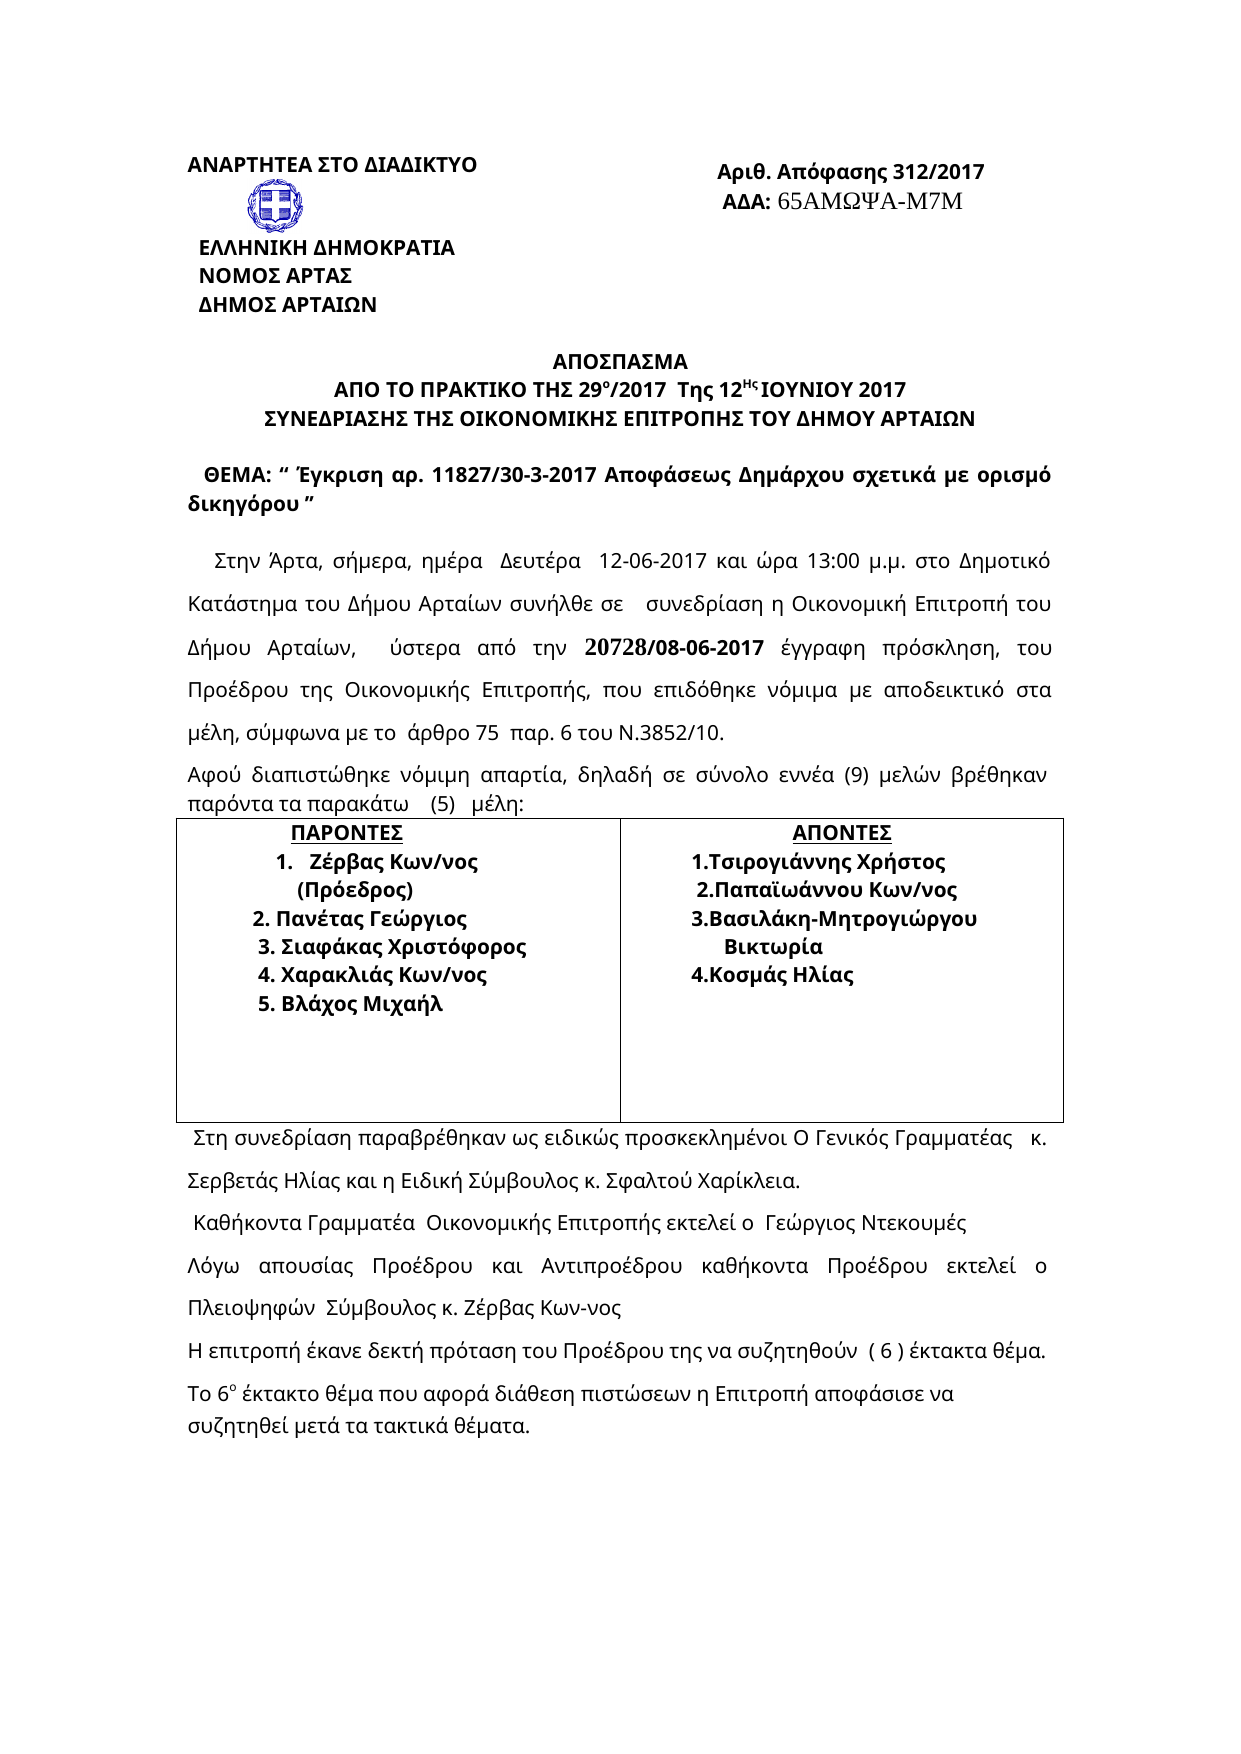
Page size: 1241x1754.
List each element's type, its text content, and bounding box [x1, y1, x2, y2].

text ΑΠΟ ΤΟ ΠΡΑΚΤΙΚΟ ΤΗΣ 29ο/2017 Της 12Ης ΙΟΥΝΙΟΥ 2017 [187, 375, 1053, 404]
text Στην Άρτα, σήμερα, ημέρα Δευτέρα 12-06-2017 και ώρα 13:00 μ.μ. στο Δημοτικό Κατάστημα του Δήμου Αρταίων συνήλθε σε συνεδρίαση η Οικονομική Επιτροπή του Δήμου Αρταίων, ύστερα από την 20728/08-06-2017 έγγραφη πρόσκληση, του Προέδρου της Οικονομικής Επιτροπής, που επιδόθηκε νόμιμα με αποδεικτικό στα μέλη, σύμφωνα με το άρθρο 75 παρ. 6 του Ν.3852/10. [187, 546, 1053, 746]
text Το 6ο έκτακτο θέμα που αφορά διάθεση πιστώσεων η Επιτροπή αποφάσισε να συζητηθεί μετά τα τακτικά θέματα. [187, 1379, 1053, 1440]
text ΝΟΜΟΣ ΑΡΤΑΣ [187, 262, 1053, 290]
table_header ΠΑΡΟΝΤΕΣ 1. Ζέρβας Κων/νος (Πρόεδρος) 2. Πανέτας Γεώργιος 3. Σιαφάκας Χριστόφορος 4. Χαρακλιάς Κων/νος 5. Βλάχος Μιχαήλ [177, 819, 620, 1122]
picture [247, 178, 304, 234]
text Στη συνεδρίαση παραβρέθηκαν ως ειδικώς προσκεκλημένοι Ο Γενικός Γραμματέας κ. Σερβετάς Ηλίας και η Ειδική Σύμβουλος κ. Σφαλτού Χαρίκλεια. [187, 1123, 1048, 1194]
text Αφού διαπιστώθηκε νόμιμη απαρτία, δηλαδή σε σύνολο εννέα (9) μελών βρέθηκαν παρόντα τα παρακάτω (5) μέλη: [187, 761, 1048, 817]
text Η επιτροπή έκανε δεκτή πρόταση του Προέδρου της να συζητηθούν ( 6 ) έκτακτα θέμα. [187, 1336, 1053, 1364]
text ΑΝΑΡΤΗΤΕΑ ΣΤΟ ΔΙΑΔΙΚΤΥΟ [187, 150, 1053, 178]
text Λόγω απουσίας Προέδρου και Αντιπροέδρου καθήκοντα Προέδρου εκτελεί ο Πλειοψηφών Σύμβουλος κ. Ζέρβας Κων-νος [187, 1251, 1048, 1322]
text ΕΛΛΗΝΙΚΗ ΔΗΜΟΚΡΑΤΙΑ [187, 233, 1053, 262]
text ΣΥΝΕΔΡΙΑΣΗΣ ΤΗΣ ΟΙΚΟΝΟΜΙΚΗΣ ΕΠΙΤΡΟΠΗΣ ΤΟΥ ΔΗΜΟΥ ΑΡΤΑΙΩΝ [187, 404, 1053, 432]
table_header ΑΠΟΝΤΕΣ 1.Τσιρογιάννης Χρήστος 2.Παπαϊωάννου Κων/νος 3.Βασιλάκη-Μητρογιώργου Βικτωρία 4.Κοσμάς Ηλίας [621, 819, 1063, 1122]
text ΑΠΟΣΠΑΣΜΑ [187, 347, 1053, 375]
text ΘΕΜΑ: ‘‘ Έγκριση αρ. 11827/30-3-2017 Αποφάσεως Δημάρχου σχετικά με ορισμό δικηγόρου ’’ [187, 461, 1053, 517]
text Καθήκοντα Γραμματέα Οικονομικής Επιτροπής εκτελεί ο Γεώργιος Ντεκουμές [187, 1208, 1048, 1237]
text ΔΗΜΟΣ ΑΡΤΑΙΩΝ [187, 290, 1166, 318]
